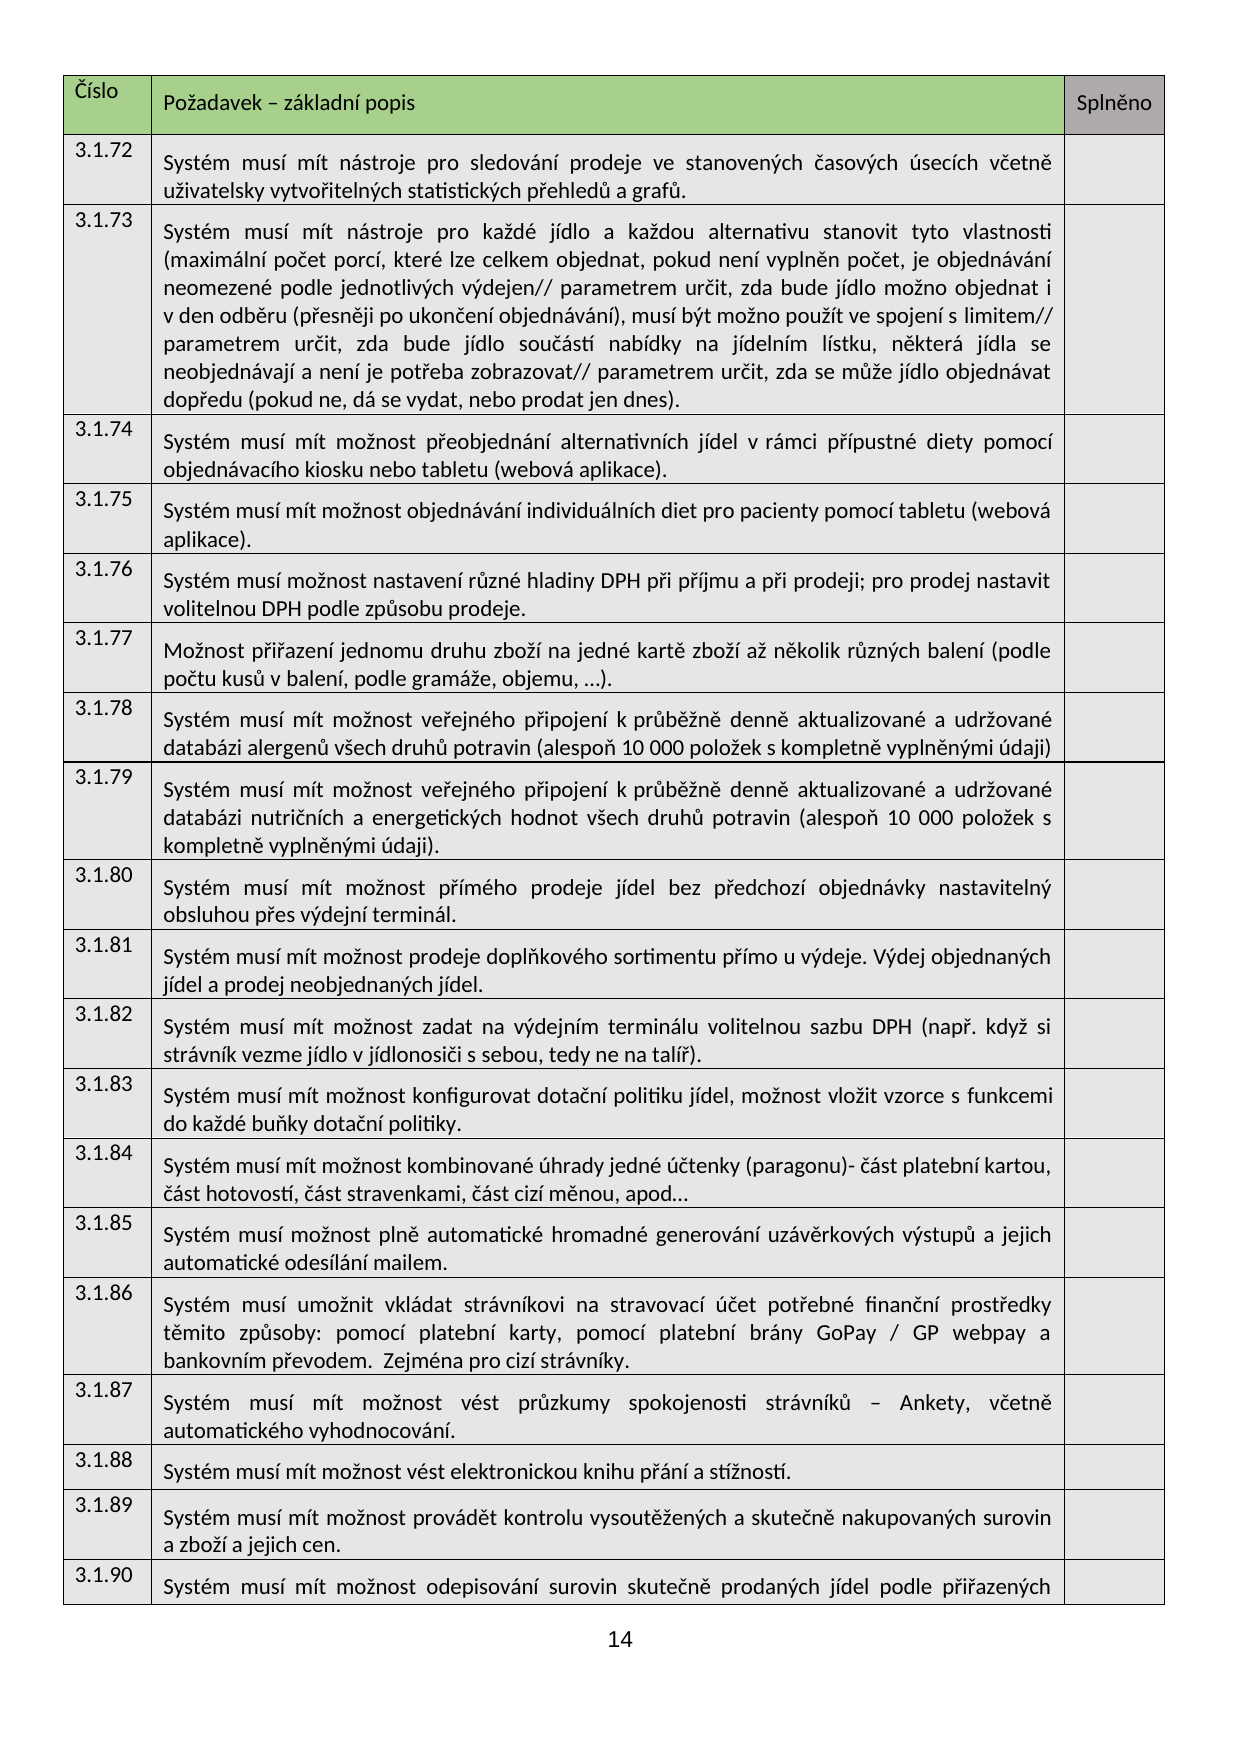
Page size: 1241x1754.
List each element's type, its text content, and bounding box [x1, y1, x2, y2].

table_cell [1065, 999, 1164, 1068]
table_cell Systém musí mít možnost vést elektronickou knihu přání a stížností. [152, 1445, 1064, 1489]
table_cell 3.1.72 [64, 135, 151, 204]
table_cell 3.1.84 [64, 1139, 151, 1207]
table_cell 3.1.74 [64, 415, 151, 483]
table_cell [1065, 484, 1164, 553]
table_cell 3.1.90 [64, 1560, 151, 1604]
table_cell 3.1.75 [64, 484, 151, 553]
table_cell Systém musí mít možnost veřejného připojení k průběžně denně aktualizované a udržované databázi alergenů všech druhů potravin (alespoň 10 000 položek s kompletně vyplněnými údaji) [152, 693, 1064, 761]
table_cell 3.1.88 [64, 1445, 151, 1489]
table_cell Systém musí mít nástroje pro sledování prodeje ve stanovených časových úsecích včetně uživatelsky vytvořitelných statistických přehledů a grafů. [152, 135, 1064, 204]
table_cell 3.1.86 [64, 1278, 151, 1374]
table_cell Možnost přiřazení jednomu druhu zboží na jedné kartě zboží až několik různých balení (podle počtu kusů v balení, podle gramáže, objemu, …). [152, 623, 1064, 692]
table_cell 3.1.87 [64, 1375, 151, 1444]
table_cell 3.1.85 [64, 1208, 151, 1277]
table_cell Systém musí mít možnost objednávání individuálních diet pro pacienty pomocí tabletu (webová aplikace). [152, 484, 1064, 553]
table_cell [1065, 623, 1164, 692]
table_cell Systém musí mít možnost vést průzkumy spokojenosti strávníků – Ankety, včetně automatického vyhodnocování. [152, 1375, 1064, 1444]
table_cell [152, 1560, 1064, 1604]
table_cell [1065, 1560, 1164, 1604]
table_cell [1065, 1375, 1164, 1444]
table_cell Systém musí mít možnost přímého prodeje jídel bez předchozí objednávky nastavitelný obsluhou přes výdejní terminál. [152, 860, 1064, 929]
table_header Číslo [64, 76, 151, 134]
table_cell 3.1.78 [64, 693, 151, 761]
table_cell [1065, 1208, 1164, 1277]
table_cell 3.1.77 [64, 623, 151, 692]
table_cell Systém musí možnost nastavení různé hladiny DPH při příjmu a při prodeji; pro prodej nastavit volitelnou DPH podle způsobu prodeje. [152, 554, 1064, 622]
table_cell 3.1.89 [64, 1490, 151, 1559]
table_cell [1065, 135, 1164, 204]
table_cell Systém musí mít možnost konfigurovat dotační politiku jídel, možnost vložit vzorce s funkcemi do každé buňky dotační politiky. [152, 1069, 1064, 1137]
table_cell 3.1.81 [64, 930, 151, 998]
table_cell 3.1.76 [64, 554, 151, 622]
table_cell [1065, 415, 1164, 483]
table_cell [1065, 763, 1164, 859]
table_cell [1065, 205, 1164, 413]
table_cell 3.1.79 [64, 763, 151, 859]
table_cell Systém musí mít možnost provádět kontrolu vysoutěžených a skutečně nakupovaných surovin a zboží a jejich cen. [152, 1490, 1064, 1559]
table_cell Systém musí mít možnost zadat na výdejním terminálu volitelnou sazbu DPH (např. když si strávník vezme jídlo v jídlonosiči s sebou, tedy ne na talíř). [152, 999, 1064, 1068]
table_cell Systém musí mít možnost kombinované úhrady jedné účtenky (paragonu)- část platební kartou, část hotovostí, část stravenkami, část cizí měnou, apod… [152, 1139, 1064, 1207]
table_header Splněno [1065, 76, 1164, 134]
table_header Požadavek – základní popis [152, 76, 1064, 134]
table_cell Systém musí mít možnost přeobjednání alternativních jídel v rámci přípustné diety pomocí objednávacího kiosku nebo tabletu (webová aplikace). [152, 415, 1064, 483]
table_cell 3.1.82 [64, 999, 151, 1068]
table_cell [1065, 1445, 1164, 1489]
table_cell [1065, 693, 1164, 761]
table_cell Systém musí umožnit vkládat strávníkovi na stravovací účet potřebné finanční prostředky těmito způsoby: pomocí platební karty, pomocí platební brány GoPay / GP webpay a bankovním převodem. Zejména pro cizí strávníky. [152, 1278, 1064, 1374]
table_cell [1065, 1278, 1164, 1374]
table_cell Systém musí možnost plně automatické hromadné generování uzávěrkových výstupů a jejich automatické odesílání mailem. [152, 1208, 1064, 1277]
table_cell [1065, 1490, 1164, 1559]
table_cell [1065, 930, 1164, 998]
table_cell [1065, 554, 1164, 622]
table_cell 3.1.73 [64, 205, 151, 413]
table_cell [1065, 1139, 1164, 1207]
table_cell Systém musí mít nástroje pro každé jídlo a každou alternativu stanovit tyto vlastnosti (maximální počet porcí, které lze celkem objednat, pokud není vyplněn počet, je objednávání neomezené podle jednotlivých výdejen// parametrem určit, zda bude jídlo možno objednat i v den odběru (přesněji po ukončení objednávání), musí být možno použít ve spojení s limitem// parametrem určit, zda bude jídlo součástí nabídky na jídelním lístku, některá jídla se neobjednávají a není je potřeba zobrazovat// parametrem určit, zda se může jídlo objednávat dopředu (pokud ne, dá se vydat, nebo prodat jen dnes). [152, 205, 1064, 413]
table_cell [1065, 1069, 1164, 1137]
table_cell 3.1.83 [64, 1069, 151, 1137]
table_cell [1065, 860, 1164, 929]
table_cell Systém musí mít možnost prodeje doplňkového sortimentu přímo u výdeje. Výdej objednaných jídel a prodej neobjednaných jídel. [152, 930, 1064, 998]
table_cell Systém musí mít možnost veřejného připojení k průběžně denně aktualizované a udržované databázi nutričních a energetických hodnot všech druhů potravin (alespoň 10 000 položek s kompletně vyplněnými údaji). [152, 763, 1064, 859]
table_cell 3.1.80 [64, 860, 151, 929]
